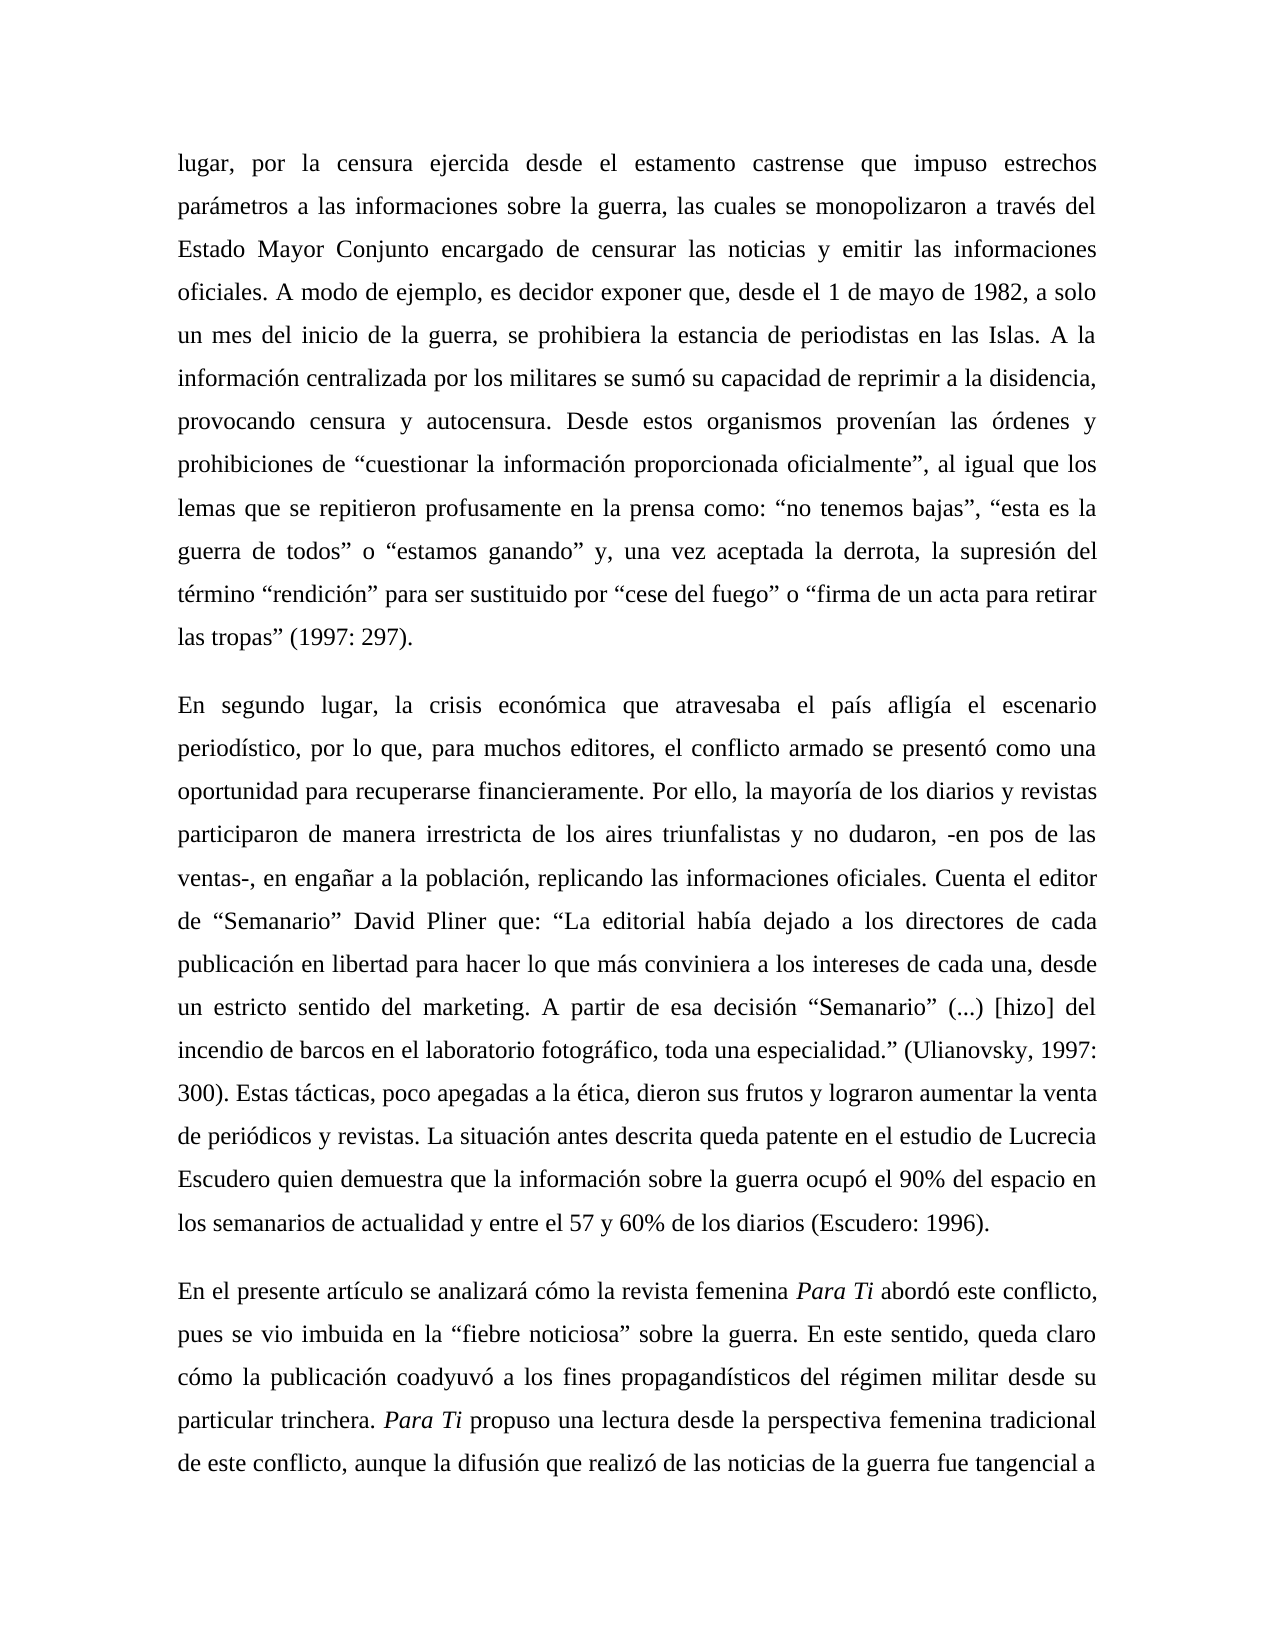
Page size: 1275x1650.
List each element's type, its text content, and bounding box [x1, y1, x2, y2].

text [177, 1276, 1098, 1477]
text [177, 148, 1098, 651]
text En segundo lugar, la crisis económica que atravesaba el país afligía el escenario periodístico, por lo que, para muchos editores, el conflicto armado se presentó como una oportunidad para recuperarse financieramente. Por ello, la mayoría de los diarios y revistas participaron de manera irrestricta de los aires triunfalistas y no dudaron, -en pos de las ventas-, en engañar a la población, replicando las informaciones oficiales. Cuenta el editor de “Semanario” David Pliner que: “La editorial había dejado a los directores de cada publicación en libertad para hacer lo que más conviniera a los intereses de cada una, desde un estricto sentido del marketing. A partir de esa decisión “Semanario” (...) [hizo] del incendio de barcos en el laboratorio fotográfico, toda una especialidad.” (Ulianovsky, 1997: 300). Estas tácticas, poco apegadas a la ética, dieron sus frutos y lograron aumentar la venta de periódicos y revistas. La situación antes descrita queda patente en el estudio de Lucrecia Escudero quien demuestra que la información sobre la guerra ocupó el 90% del espacio en los semanarios de actualidad y entre el 57 y 60% de los diarios (Escudero: 1996). [177, 690, 1098, 1236]
